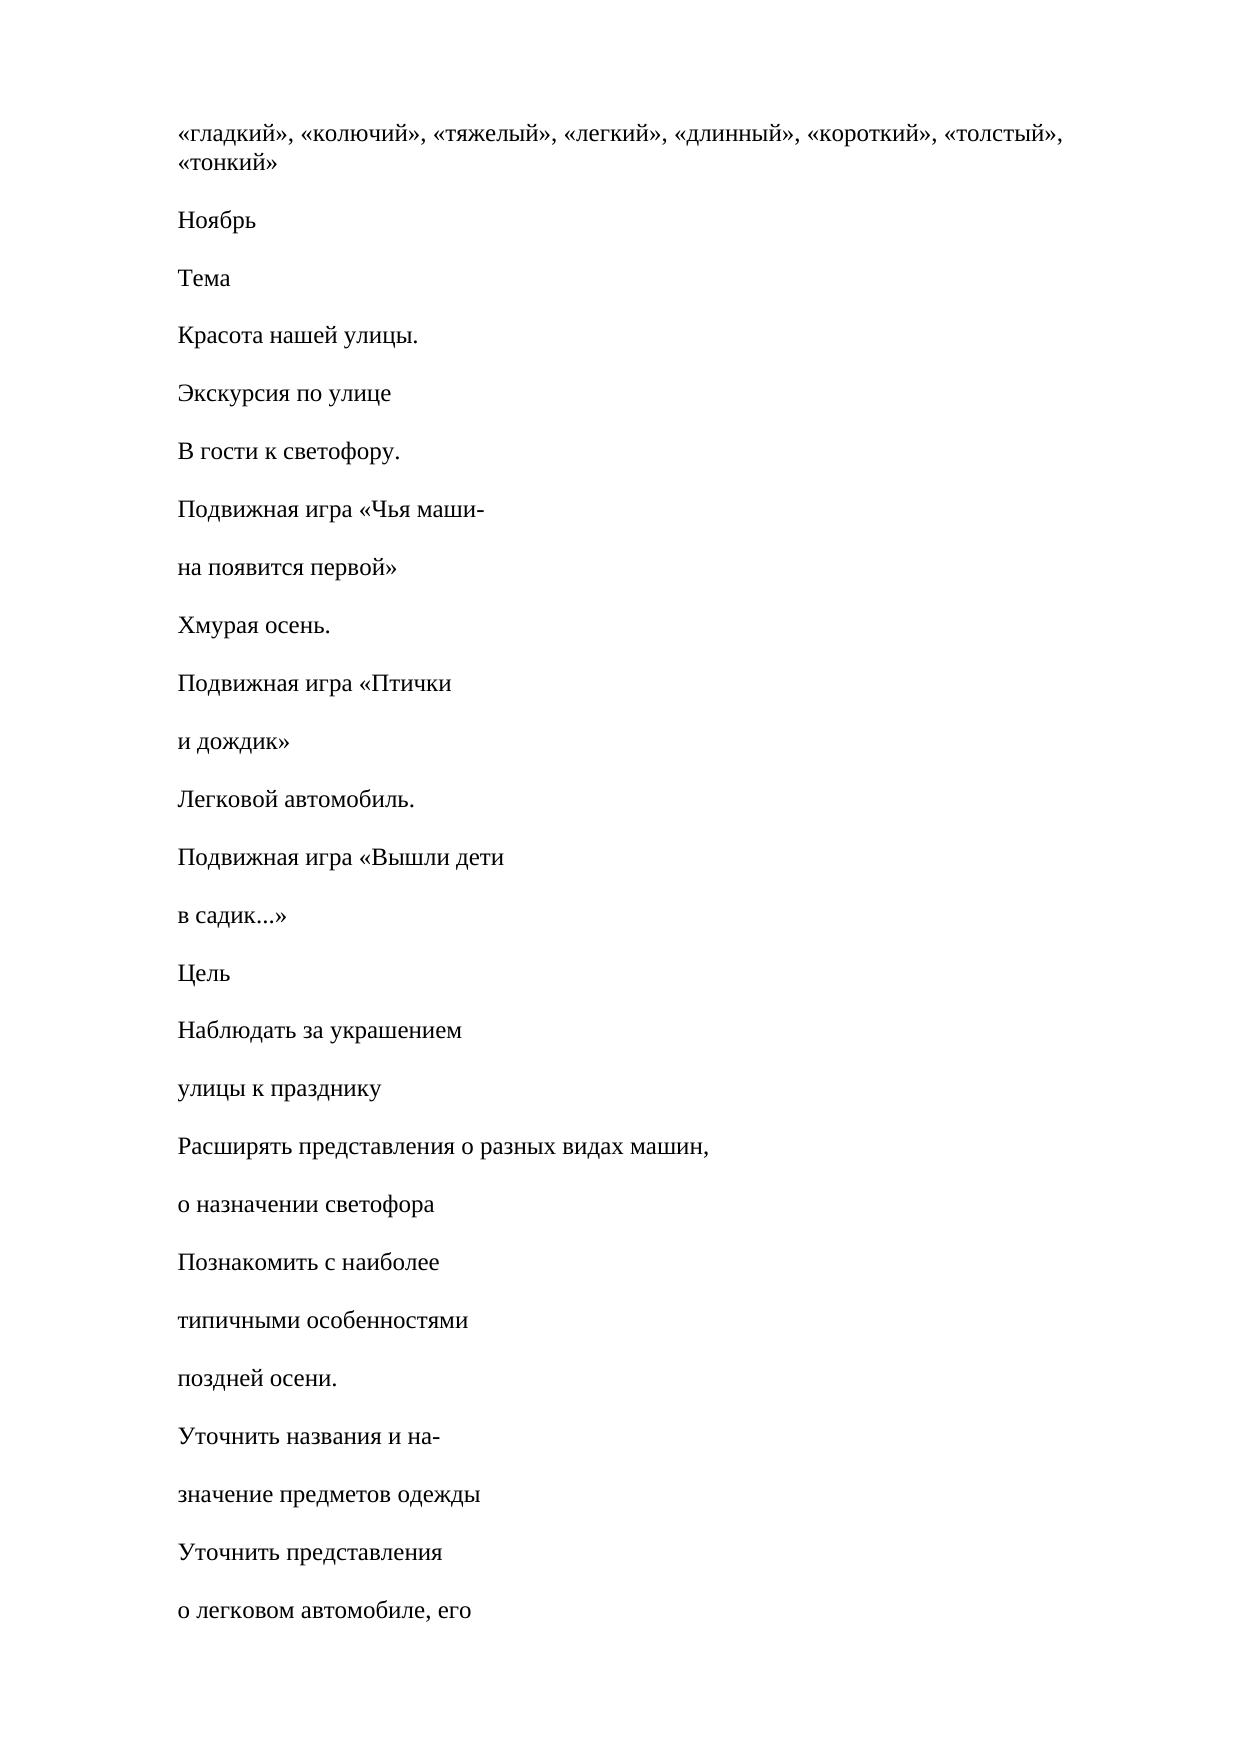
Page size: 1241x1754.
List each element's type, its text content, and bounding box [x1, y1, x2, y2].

text Экскурсия по улице [177, 378, 1152, 407]
text «гладкий», «колючий», «тяжелый», «легкий», «длинный», «короткий», «толстый», «тонкий» [177, 118, 1152, 176]
text Познакомить с наиболее [177, 1247, 1152, 1276]
text в садик...» [177, 900, 1152, 928]
text Красота нашей улицы. [177, 321, 1152, 349]
text о легковом автомобиле, его [177, 1595, 1152, 1623]
text Подвижная игра «Чья маши- [177, 494, 1152, 523]
text поздней осени. [177, 1363, 1152, 1392]
text значение предметов одежды [177, 1479, 1152, 1508]
text В гости к светофору. [177, 436, 1152, 465]
text и дождик» [177, 726, 1152, 755]
text Подвижная игра «Вышли дети [177, 842, 1152, 871]
text Подвижная игра «Птички [177, 668, 1152, 697]
text Хмурая осень. [177, 610, 1152, 639]
text о назначении светофора [177, 1189, 1152, 1218]
text Цель [177, 958, 1152, 986]
text улицы к празднику [177, 1073, 1152, 1102]
text Расширять представления о разных видах машин, [177, 1131, 1152, 1160]
text Ноябрь [177, 205, 1152, 233]
text на появится первой» [177, 552, 1152, 581]
text Легковой автомобиль. [177, 784, 1152, 813]
text Наблюдать за украшением [177, 1016, 1152, 1044]
text Уточнить названия и на- [177, 1421, 1152, 1450]
text Тема [177, 263, 1152, 291]
text типичными особенностями [177, 1305, 1152, 1334]
text Уточнить представления [177, 1537, 1152, 1566]
